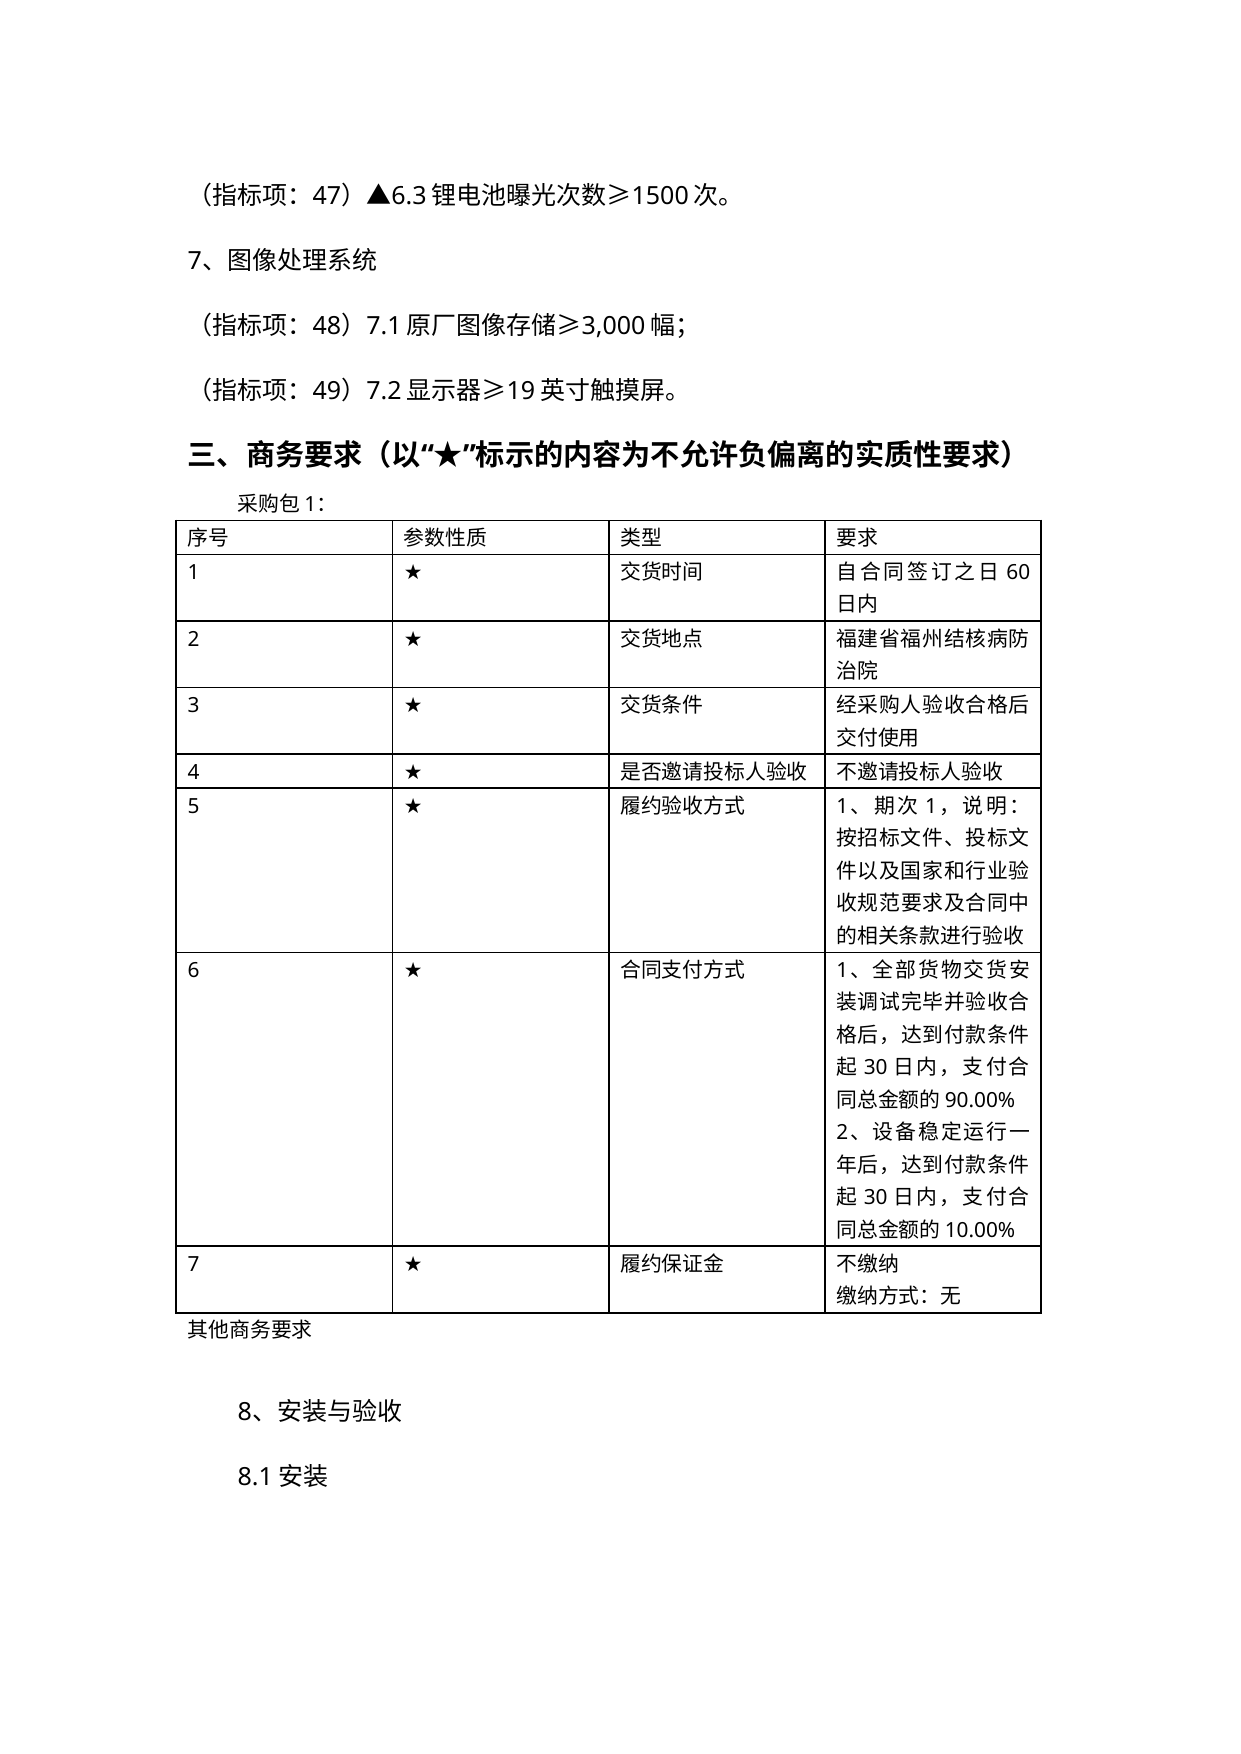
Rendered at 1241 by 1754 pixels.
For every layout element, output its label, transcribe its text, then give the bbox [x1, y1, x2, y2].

table_cell 不邀请投标人验收 [826, 755, 1040, 787]
table_cell 5 [177, 789, 392, 951]
table_cell ★ [393, 789, 608, 951]
table_cell 履约验收方式 [610, 789, 824, 951]
text 三、商务要求（以“★”标示的内容为不允许负偏离的实质性要求） [187, 422, 1053, 487]
text 其他商务要求 [187, 1313, 1053, 1346]
table_cell 履约保证金 [610, 1247, 824, 1312]
table_cell 合同支付方式 [610, 953, 824, 1245]
table_cell 不缴纳 缴纳方式：无 [826, 1247, 1040, 1312]
table_header 序号 [177, 521, 392, 553]
table_cell 交货条件 [610, 688, 824, 753]
text 采购包1： [187, 487, 1053, 519]
table_cell ★ [393, 688, 608, 753]
table_header 要求 [826, 521, 1040, 553]
table_cell ★ [393, 1247, 608, 1312]
table_cell 1 [177, 555, 392, 620]
text （指标项：48）7.1原厂图像存储≥3,000幅； [187, 292, 1053, 357]
table_header 参数性质 [393, 521, 608, 553]
table_cell 福建省福州结核病防治院 [826, 622, 1040, 687]
table_cell ★ [393, 622, 608, 687]
table_cell 自合同签订之日60日内 [826, 555, 1040, 620]
table_cell 4 [177, 755, 392, 787]
table_cell 2 [177, 622, 392, 687]
text 8.1安装 [187, 1443, 1053, 1508]
table_cell 6 [177, 953, 392, 1245]
table_cell 3 [177, 688, 392, 753]
table_cell ★ [393, 555, 608, 620]
text 7、图像处理系统 [187, 227, 1053, 292]
table_cell 交货时间 [610, 555, 824, 620]
text （指标项：47）▲6.3锂电池曝光次数≥1500次。 [187, 162, 1053, 227]
table_cell 7 [177, 1247, 392, 1312]
table_cell ★ [393, 953, 608, 1245]
table_cell 交货地点 [610, 622, 824, 687]
table_cell 1、期次1，说明：按招标文件、投标文件以及国家和行业验收规范要求及合同中的相关条款进行验收 [826, 789, 1040, 951]
text （指标项：49）7.2显示器≥19英寸触摸屏。 [187, 357, 1053, 422]
table_cell 1、全部货物交货安装调试完毕并验收合格后，达到付款条件起30日内，支付合同总金额的90.00% 2、设备稳定运行一年后，达到付款条件起30日内，支付合同总金额的10.00% [826, 953, 1040, 1245]
table_cell 是否邀请投标人验收 [610, 755, 824, 787]
text 8、安装与验收 [187, 1378, 1053, 1443]
table_cell ★ [393, 755, 608, 787]
table_cell 经采购人验收合格后交付使用 [826, 688, 1040, 753]
table_header 类型 [610, 521, 824, 553]
